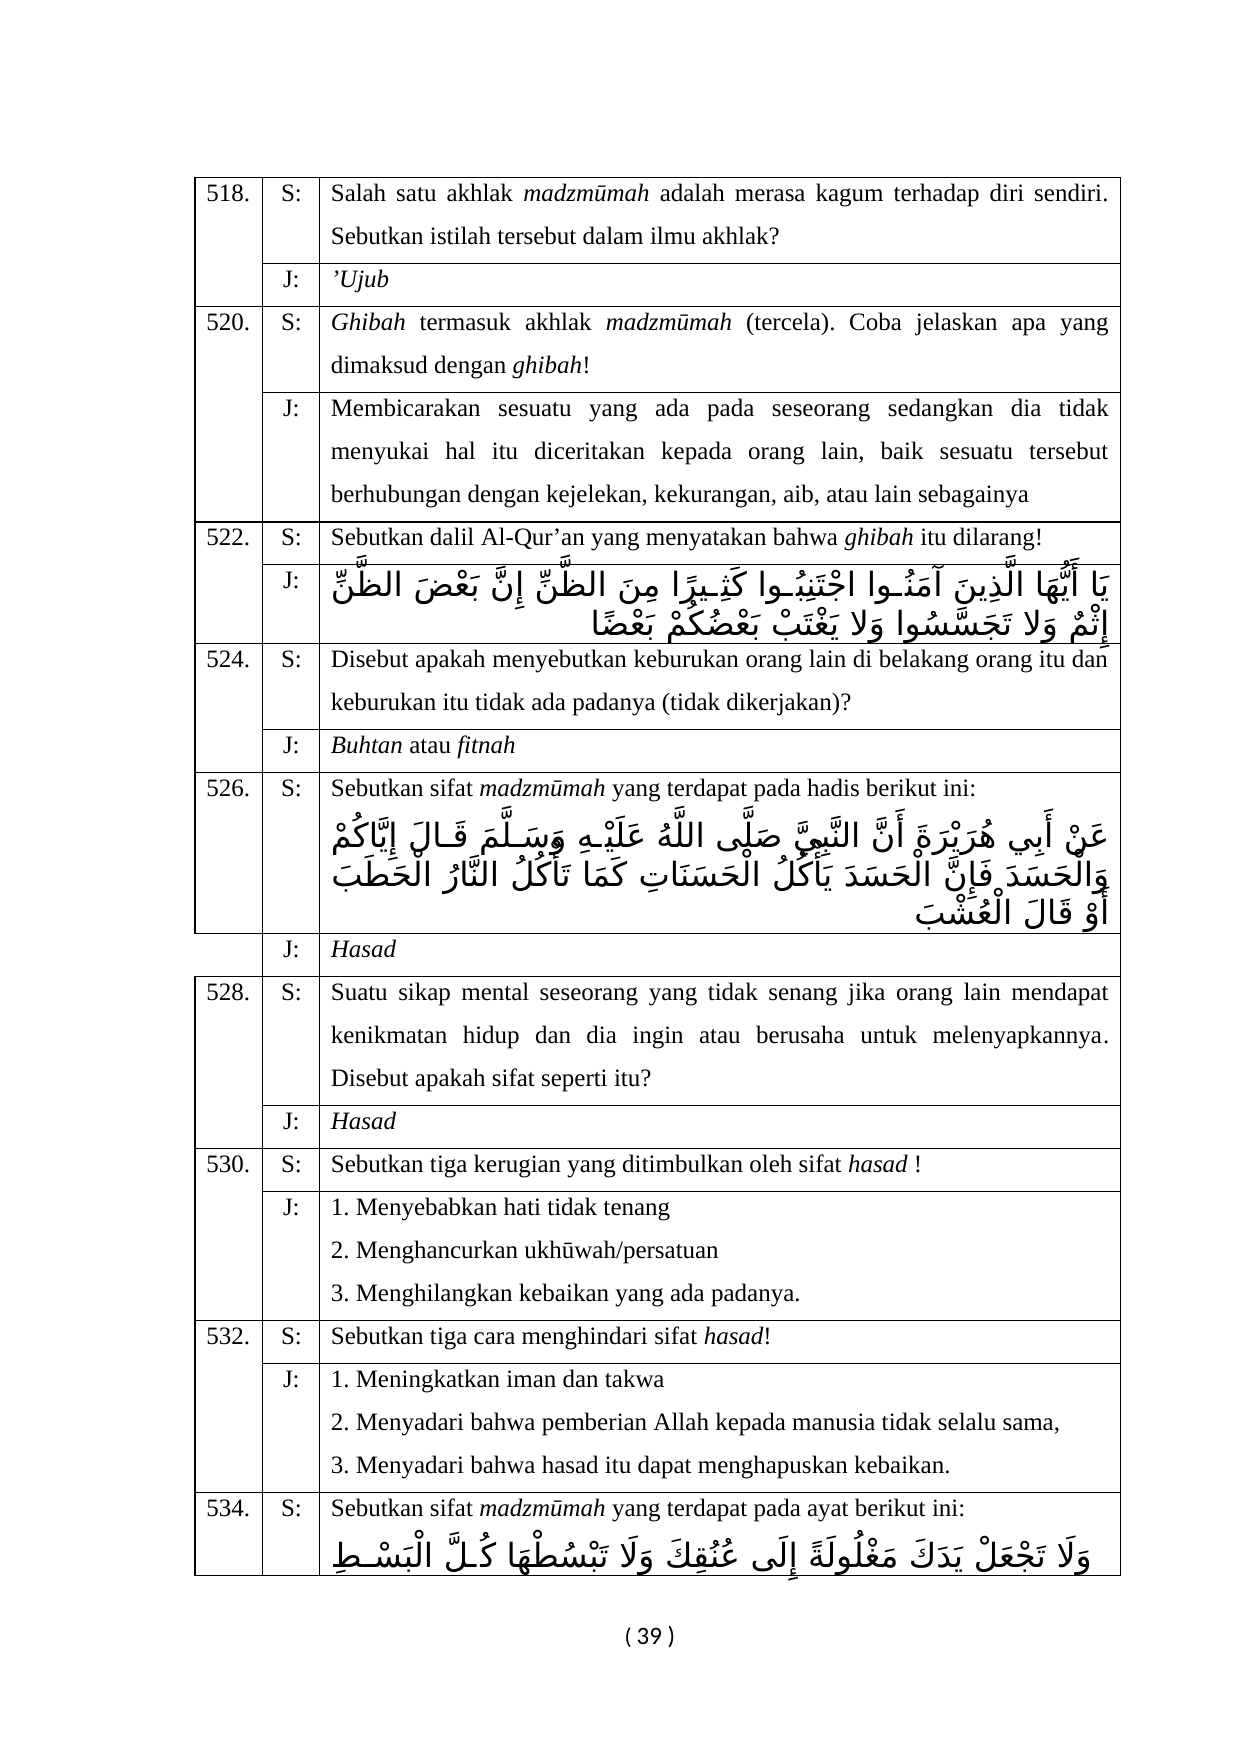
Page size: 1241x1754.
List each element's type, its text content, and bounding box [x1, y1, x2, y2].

table_cell Disebut apakah menyebutkan keburukan orang lain di belakang orang itu dan keburukan itu tidak ada padanya (tidak dikerjakan)? [320, 644, 1120, 729]
table_cell [196, 1321, 262, 1492]
table_cell Membicarakan sesuatu yang ada pada seseorang sedangkan dia tidak menyukai hal itu diceritakan kepada orang lain, baik sesuatu tersebut berhubungan dengan kejelekan, kekurangan, aib, atau lain sebagainya [320, 393, 1120, 521]
table_cell S: [263, 307, 319, 392]
table_cell Suatu sikap mental seseorang yang tidak senang jika orang lain mendapat kenikmatan hidup dan dia ingin atau berusaha untuk melenyapkannya. Disebut apakah sifat seperti itu? [320, 977, 1120, 1105]
table_cell Sebutkan tiga kerugian yang ditimbulkan oleh sifat hasad ! [320, 1149, 1120, 1191]
table_cell 1. Menyebabkan hati tidak tenang 2. Menghancurkan ukhūwah/persatuan 3. Menghilangkan kebaikan yang ada padanya. [320, 1192, 1120, 1320]
table_cell S: [263, 1493, 319, 1575]
table_cell S: [263, 1321, 319, 1363]
table_cell J: [263, 934, 319, 976]
table_cell S: [263, 178, 319, 263]
table_cell [196, 307, 262, 521]
table_cell [196, 977, 262, 1148]
table_cell Salah satu akhlak madzmūmah adalah merasa kagum terhadap diri sendiri. Sebutkan istilah tersebut dalam ilmu akhlak? [320, 178, 1120, 263]
table_cell J: [263, 264, 319, 306]
table_cell [196, 523, 262, 643]
table_cell J: [263, 565, 319, 643]
table_cell S: [263, 977, 319, 1105]
table_cell [196, 178, 262, 306]
table_cell [196, 644, 262, 772]
table_cell [196, 1493, 262, 1575]
table_cell Sebutkan sifat madzmūmah yang terdapat pada hadis berikut ini: عَنْ أَبِي هُرَيْرَةَ أَنَّ النَّبِيَّ صَلَّى اللَّهُ عَلَيْهِ وَسَلَّمَ قَالَ إِيَّاكُمْ وَالْحَسَدَ فَإِنَّ الْحَسَدَ يَأْكُلُ الْحَسَنَاتِ كَمَا تَأْكُلُ النَّارُ الْحَطَبَ أَوْ قَالَ الْعُشْبَ [320, 773, 1120, 933]
table_cell Ghibah termasuk akhlak madzmūmah (tercela). Coba jelaskan apa yang dimaksud dengan ghibah! [320, 307, 1120, 392]
table_cell Hasad [320, 1106, 1120, 1148]
table_cell S: [263, 523, 319, 564]
table_cell J: [263, 730, 319, 772]
table_cell Sebutkan tiga cara menghindari sifat hasad! [320, 1321, 1120, 1363]
table_cell [196, 1149, 262, 1320]
table_cell [196, 773, 262, 933]
table_cell 1. Meningkatkan iman dan takwa 2. Menyadari bahwa pemberian Allah kepada manusia tidak selalu sama, 3. Menyadari bahwa hasad itu dapat menghapuskan kebaikan. [320, 1364, 1120, 1492]
table_cell Buhtan atau fitnah [320, 730, 1120, 772]
table_cell Sebutkan dalil Al-Qur’an yang menyatakan bahwa ghibah itu dilarang! [320, 523, 1120, 564]
table_cell S: [263, 773, 319, 933]
table_cell ’Ujub [320, 264, 1120, 306]
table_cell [320, 1493, 1120, 1575]
table_cell S: [263, 1149, 319, 1191]
table_cell J: [263, 393, 319, 521]
table_cell J: [263, 1192, 319, 1320]
table_cell J: [263, 1106, 319, 1148]
table_cell Hasad [320, 934, 1120, 976]
table_cell J: [263, 1364, 319, 1492]
table_cell S: [263, 644, 319, 729]
table_cell يَا أَيُّهَا الَّذِينَ آمَنُوا اجْتَنِبُوا كَثِيرًا مِنَ الظَّنِّ إِنَّ بَعْضَ الظَّنِّ إِثْمٌ وَلا تَجَسَّسُوا وَلا يَغْتَبْ بَعْضُكُمْ بَعْضًا [320, 565, 1120, 643]
